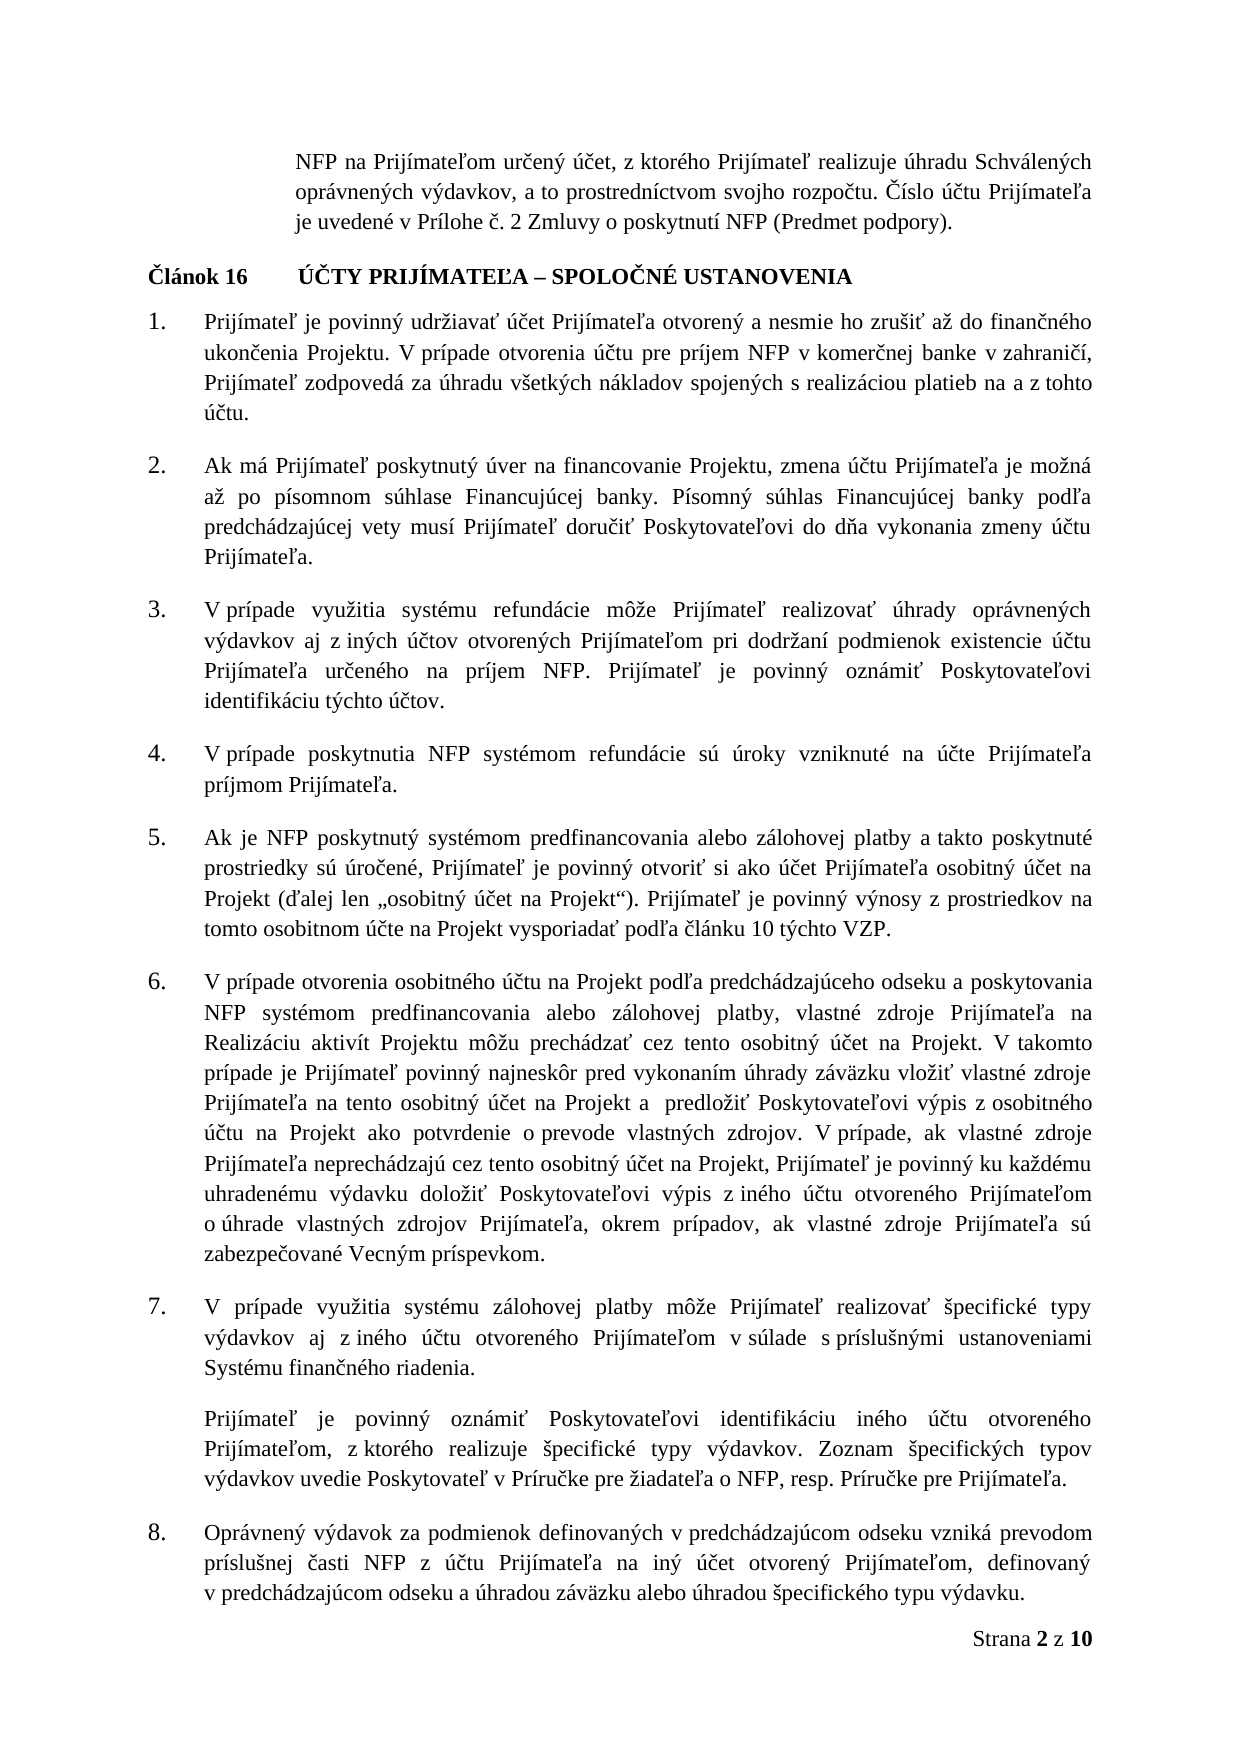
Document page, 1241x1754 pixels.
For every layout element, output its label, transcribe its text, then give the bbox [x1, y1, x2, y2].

list Ak je NFP poskytnutý systémom predfinancovania alebo zálohovej platby a takto poskytnuté prostriedky sú úročené, Prijímateľ je povinný otvoriť si ako účet Prijímateľa osobitný účet na Projekt (ďalej len „osobitný účet na Projekt“). Prijímateľ je povinný výnosy z prostriedkov na tomto osobitnom účte na Projekt vysporiadať podľa článku 10 týchto VZP. [148, 822, 1092, 941]
list Prijímateľ je povinný udržiavať účet Prijímateľa otvorený a nesmie ho zrušiť až do finančného ukončenia Projektu. V prípade otvorenia účtu pre príjem NFP v komerčnej banke v zahraničí, Prijímateľ zodpovedá za úhradu všetkých nákladov spojených s realizáciou platieb na a z tohto účtu. [148, 306, 1092, 425]
text Článok 16 ÚČtY PrijímateľA – SPOLOČNÉ USTANOVENIA [148, 263, 1092, 290]
list V prípade poskytnutia NFP systémom refundácie sú úroky vzniknuté na účte Prijímateľa príjmom Prijímateľa. [148, 738, 1092, 797]
text Prijímateľ je povinný oznámiť Poskytovateľovi identifikáciu iného účtu otvoreného Prijímateľom, z ktorého realizuje špecifické typy výdavkov. Zoznam špecifických typov výdavkov uvedie Poskytovateľ v Príručke pre žiadateľa o NFP, resp. Príručke pre Prijímateľa. [204, 1405, 1092, 1492]
list Oprávnený výdavok za podmienok definovaných v predchádzajúcom odseku vzniká prevodom príslušnej časti NFP z účtu Prijímateľa na iný účet otvorený Prijímateľom, definovaný v predchádzajúcom odseku a úhradou záväzku alebo úhradou špecifického typu výdavku. [148, 1517, 1092, 1606]
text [295, 148, 1092, 234]
list V prípade využitia systému zálohovej platby môže Prijímateľ realizovať špecifické typy výdavkov aj z iného účtu otvoreného Prijímateľom v súlade s príslušnými ustanoveniami Systému finančného riadenia. [148, 1291, 1092, 1380]
list Ak má Prijímateľ poskytnutý úver na financovanie Projektu, zmena účtu Prijímateľa je možná až po písomnom súhlase Financujúcej banky. Písomný súhlas Financujúcej banky podľa predchádzajúcej vety musí Prijímateľ doručiť Poskytovateľovi do dňa vykonania zmeny účtu Prijímateľa. [148, 450, 1092, 569]
list V prípade využitia systému refundácie môže Prijímateľ realizovať úhrady oprávnených výdavkov aj z iných účtov otvorených Prijímateľom pri dodržaní podmienok existencie účtu Prijímateľa určeného na príjem NFP. Prijímateľ je povinný oznámiť Poskytovateľovi identifikáciu týchto účtov. [148, 594, 1092, 713]
list V prípade otvorenia osobitného účtu na Projekt podľa predchádzajúceho odseku a poskytovania NFP systémom predfinancovania alebo zálohovej platby, vlastné zdroje Prijímateľa na Realizáciu aktivít Projektu môžu prechádzať cez tento osobitný účet na Projekt. V takomto prípade je Prijímateľ povinný najneskôr pred vykonaním úhrady záväzku vložiť vlastné zdroje Prijímateľa na tento osobitný účet na Projekt a predložiť Poskytovateľovi výpis z osobitného účtu na Projekt ako potvrdenie o prevode vlastných zdrojov. V prípade, ak vlastné zdroje Prijímateľa neprechádzajú cez tento osobitný účet na Projekt, Prijímateľ je povinný ku každému uhradenému výdavku doložiť Poskytovateľovi výpis z iného účtu otvoreného Prijímateľom o úhrade vlastných zdrojov Prijímateľa, okrem prípadov, ak vlastné zdroje Prijímateľa sú zabezpečované Vecným príspevkom. [148, 966, 1092, 1267]
